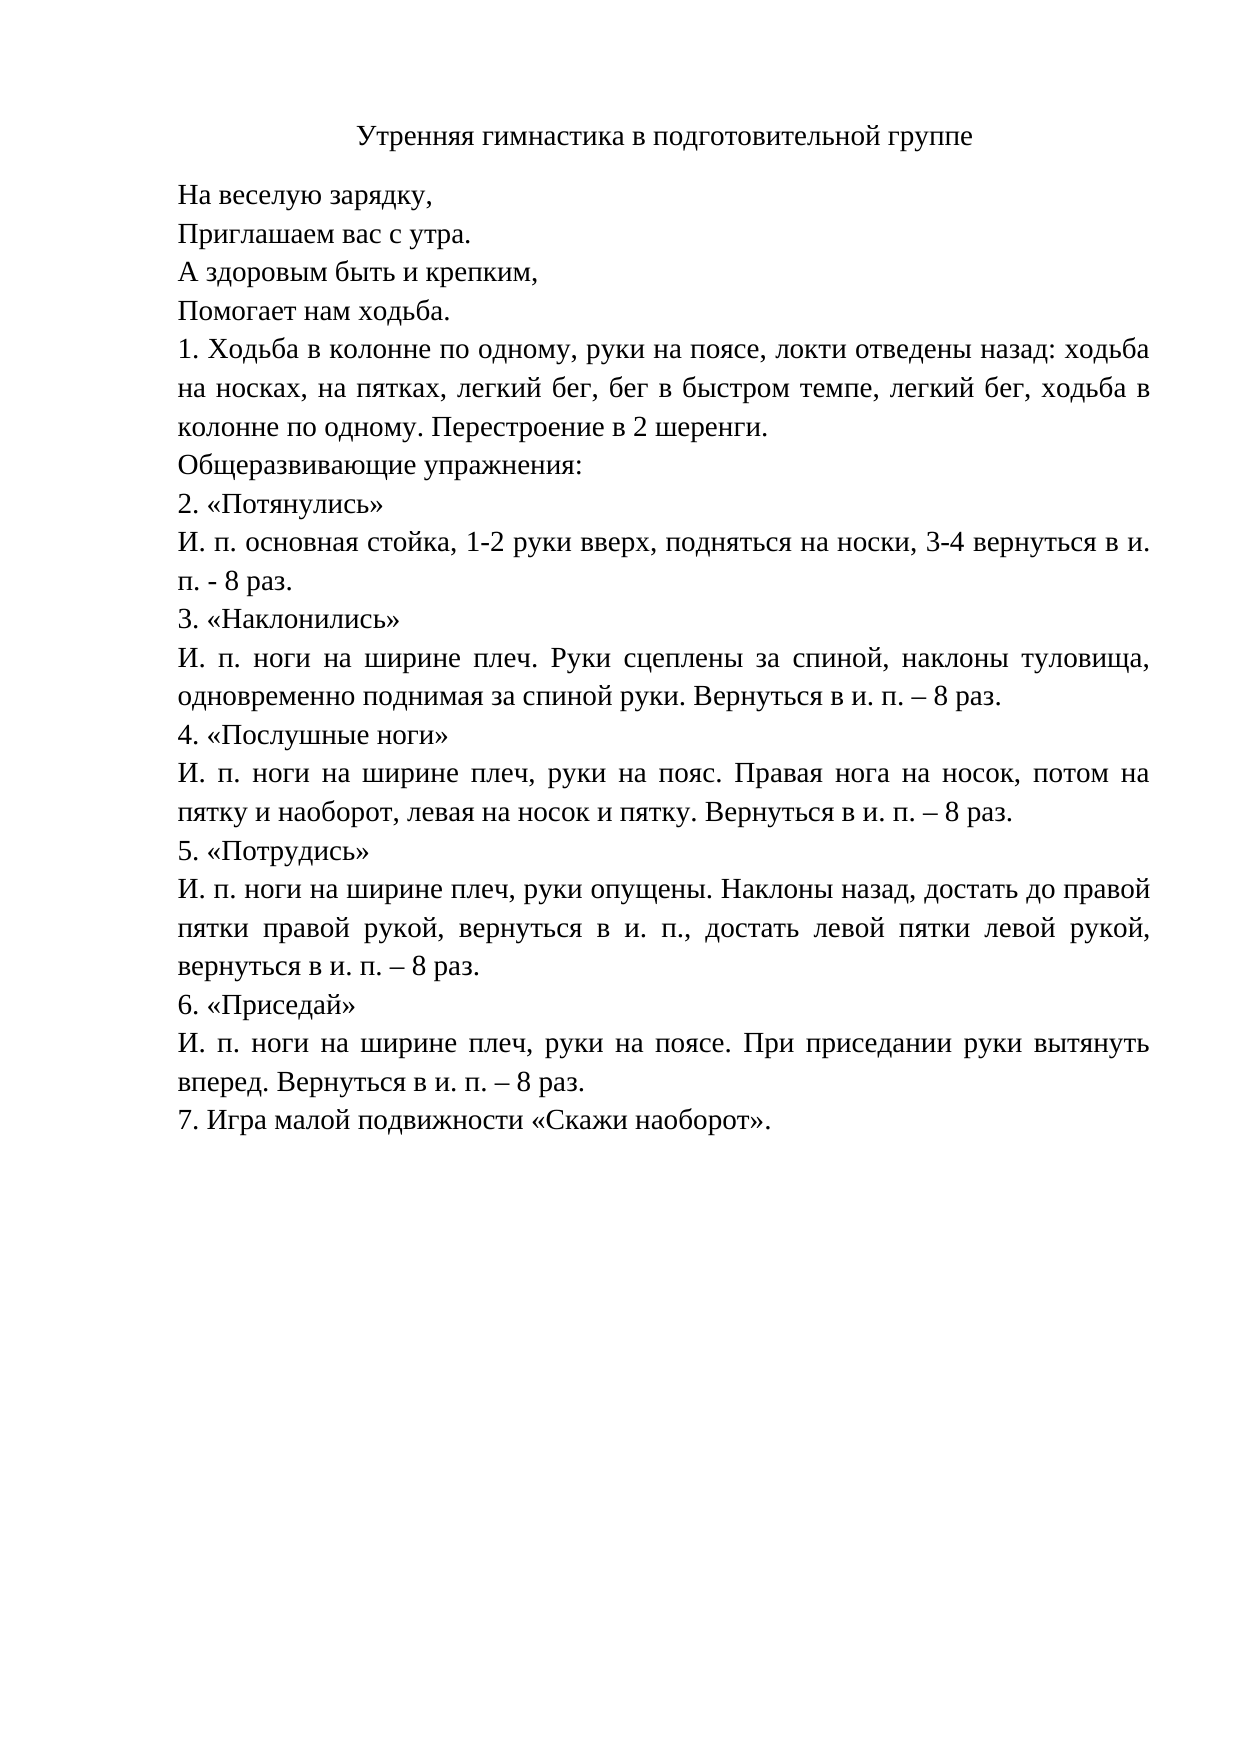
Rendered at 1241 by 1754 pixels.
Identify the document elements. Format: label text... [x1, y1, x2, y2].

text И. п. ноги на ширине плеч, руки на пояс. Правая нога на носок, потом на пятку и наоборот, левая на носок и пятку. Вернуться в и. п. – 8 раз. [177, 756, 1152, 828]
text 7. Игра малой подвижности «Скажи наоборот». [177, 1102, 1152, 1136]
text Помогает нам ходьба. [177, 293, 1152, 327]
text 5. «Потрудись» [177, 833, 1152, 866]
text Приглашаем вас с утра. [177, 216, 1152, 249]
text 2. «Потянулись» [177, 486, 1152, 519]
text А здоровым быть и крепким, [177, 254, 1152, 288]
text 4. «Послушные ноги» [177, 717, 1152, 751]
text И. п. ноги на ширине плеч, руки на поясе. При приседании руки вытянуть вперед. Вернуться в и. п. – 8 раз. [177, 1025, 1152, 1097]
text 3. «Наклонились» [177, 601, 1152, 635]
text И. п. основная стойка, 1-2 руки вверх, подняться на носки, 3-4 вернуться в и. п. - 8 раз. [177, 524, 1152, 596]
text На веселую зарядку, [177, 177, 1152, 211]
text И. п. ноги на ширине плеч, руки опущены. Наклоны назад, достать до правой пятки правой рукой, вернуться в и. п., достать левой пятки левой рукой, вернуться в и. п. – 8 раз. [177, 871, 1152, 982]
text 1. Ходьба в колонне по одному, руки на поясе, локти отведены назад: ходьба на носках, на пятках, легкий бег, бег в быстром темпе, легкий бег, ходьба в колонне по одному. Перестроение в 2 шеренги. [177, 332, 1152, 442]
text Утренняя гимнастика в подготовительной группе [177, 118, 1152, 152]
text 6. «Приседай» [177, 987, 1152, 1020]
text И. п. ноги на ширине плеч. Руки сцеплены за спиной, наклоны туловища, одновременно поднимая за спиной руки. Вернуться в и. п. – 8 раз. [177, 640, 1152, 712]
text Общеразвивающие упражнения: [177, 447, 1152, 481]
